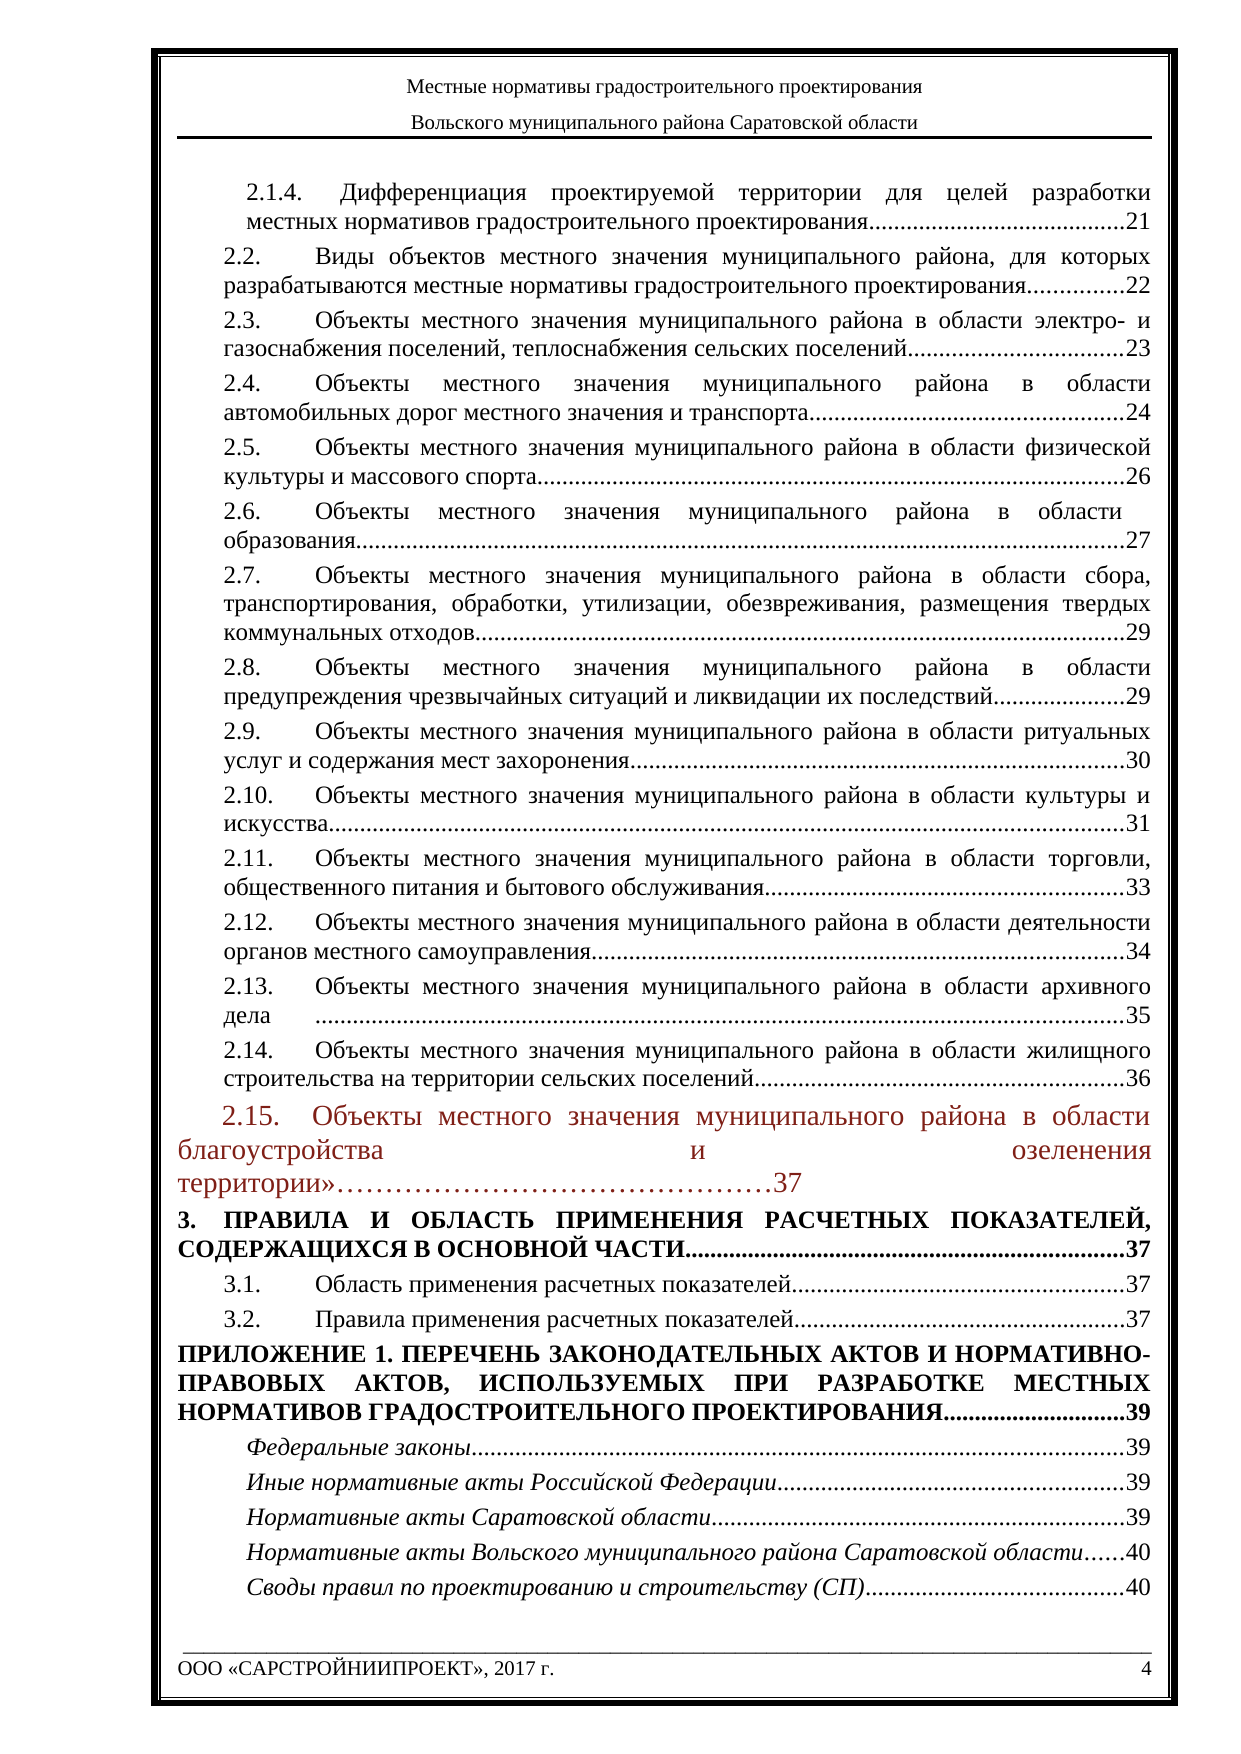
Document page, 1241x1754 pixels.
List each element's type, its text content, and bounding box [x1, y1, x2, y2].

text 3.1. Область применения расчетных показателей 37 [223, 1269, 1152, 1298]
text 2.6. Объекты местного значения муниципального района в области образования 27 [223, 496, 1152, 553]
text 2.5. Объекты местного значения муниципального района в области физической культуры и массового спорта 26 [223, 432, 1152, 490]
text 2.4. Объекты местного значения муниципального района в области автомобильных дорог местного значения и транспорта 24 [223, 368, 1152, 426]
text Приложение 1. Перечень законодательных актов и нормативно-правовых актов, используемых при разработке местных нормативов градостроительного проектирования 39 [177, 1339, 1152, 1425]
text Нормативные акты Саратовской области 39 [246, 1502, 1152, 1530]
text 2.13. Объекты местного значения муниципального района в области архивного дела 35 [223, 971, 1152, 1028]
text 3.2. Правила применения расчетных показателей 37 [223, 1304, 1152, 1333]
text 2.15. Объекты местного значения муниципального района в области благоустройства и озеленения территории»………………………………………37 [177, 1098, 1152, 1199]
text 2.11. Объекты местного значения муниципального района в области торговли, общественного питания и бытового обслуживания 33 [223, 843, 1152, 901]
text Своды правил по проектированию и строительству (СП) 40 [246, 1572, 1152, 1600]
text 2.10. Объекты местного значения муниципального района в области культуры и искусства 31 [223, 780, 1152, 837]
text 2.8. Объекты местного значения муниципального района в области предупреждения чрезвычайных ситуаций и ликвидации их последствий 29 [223, 652, 1152, 710]
text Иные нормативные акты Российской Федерации 39 [246, 1467, 1152, 1495]
text 2.1.4. Дифференциация проектируемой территории для целей разработки местных нормативов градостроительного проектирования 21 [246, 177, 1152, 235]
text Нормативные акты Вольского муниципального района Саратовской области 40 [246, 1537, 1152, 1565]
text 2.7. Объекты местного значения муниципального района в области сбора, транспортирования, обработки, утилизации, обезвреживания, размещения твердых коммунальных отходов 29 [223, 560, 1152, 646]
text 2.3. Объекты местного значения муниципального района в области электро- и газоснабжения поселений, теплоснабжения сельских поселений 23 [223, 305, 1152, 362]
text 2.12. Объекты местного значения муниципального района в области деятельности органов местного самоуправления 34 [223, 907, 1152, 965]
text Федеральные законы 39 [246, 1432, 1152, 1460]
text 2.14. Объекты местного значения муниципального района в области жилищного строительства на территории сельских поселений 36 [223, 1035, 1152, 1092]
text 3. Правила и область применения расчетных показателей, содержащихся в основной части 37 [177, 1205, 1152, 1263]
text 2.2. Виды объектов местного значения муниципального района, для которых разрабатываются местные нормативы градостроительного проектирования 22 [223, 241, 1152, 298]
text 2.9. Объекты местного значения муниципального района в области ритуальных услуг и содержания мест захоронения 30 [223, 716, 1152, 773]
